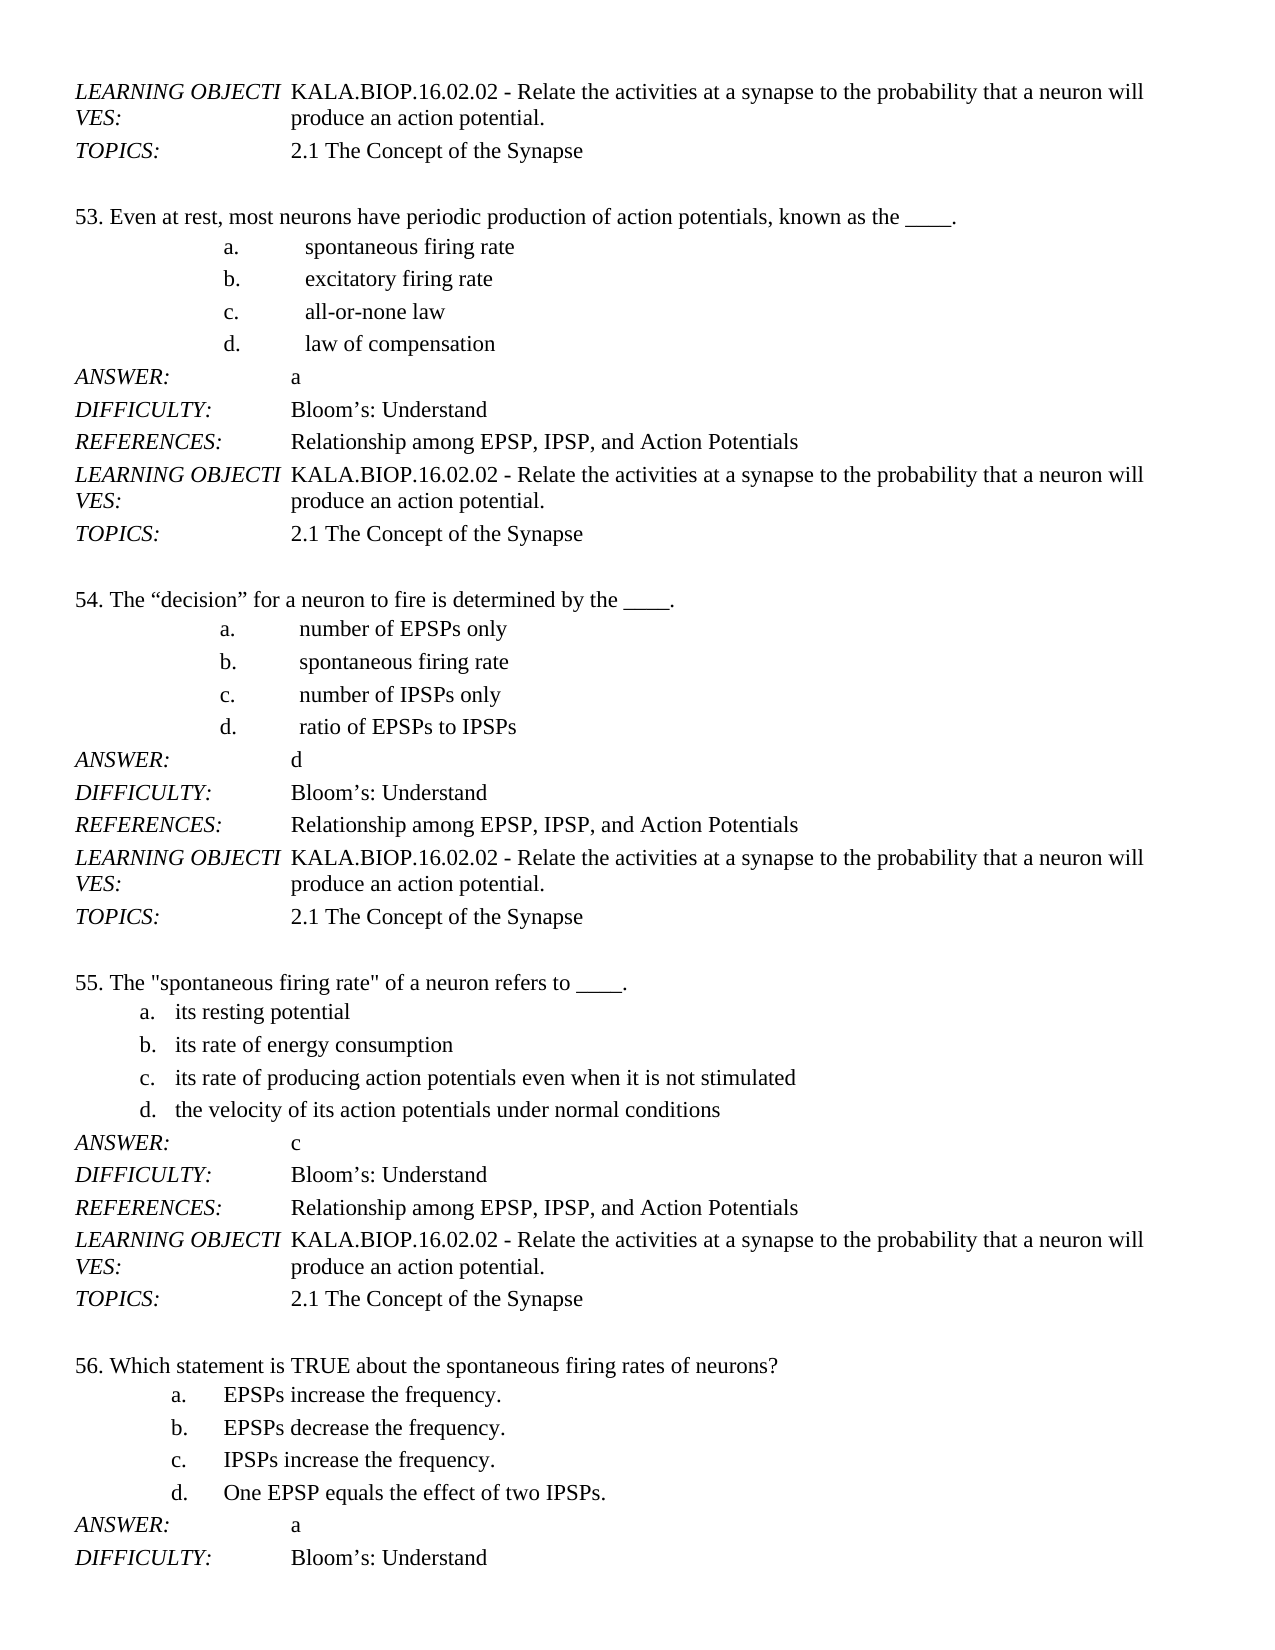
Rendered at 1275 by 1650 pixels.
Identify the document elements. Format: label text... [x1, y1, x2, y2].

table_header 55. The "spontaneous firing rate" of a neuron refers to ____.​ [75, 995, 1200, 1315]
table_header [75, 75, 1200, 167]
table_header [75, 1378, 1200, 1574]
table_header 54. The “decision” for a neuron to fire is determined by the ____.​ [75, 612, 1200, 932]
table_header 53. Even at rest, most neurons have periodic production of action potentials, known as the ____.​ [75, 229, 1200, 549]
